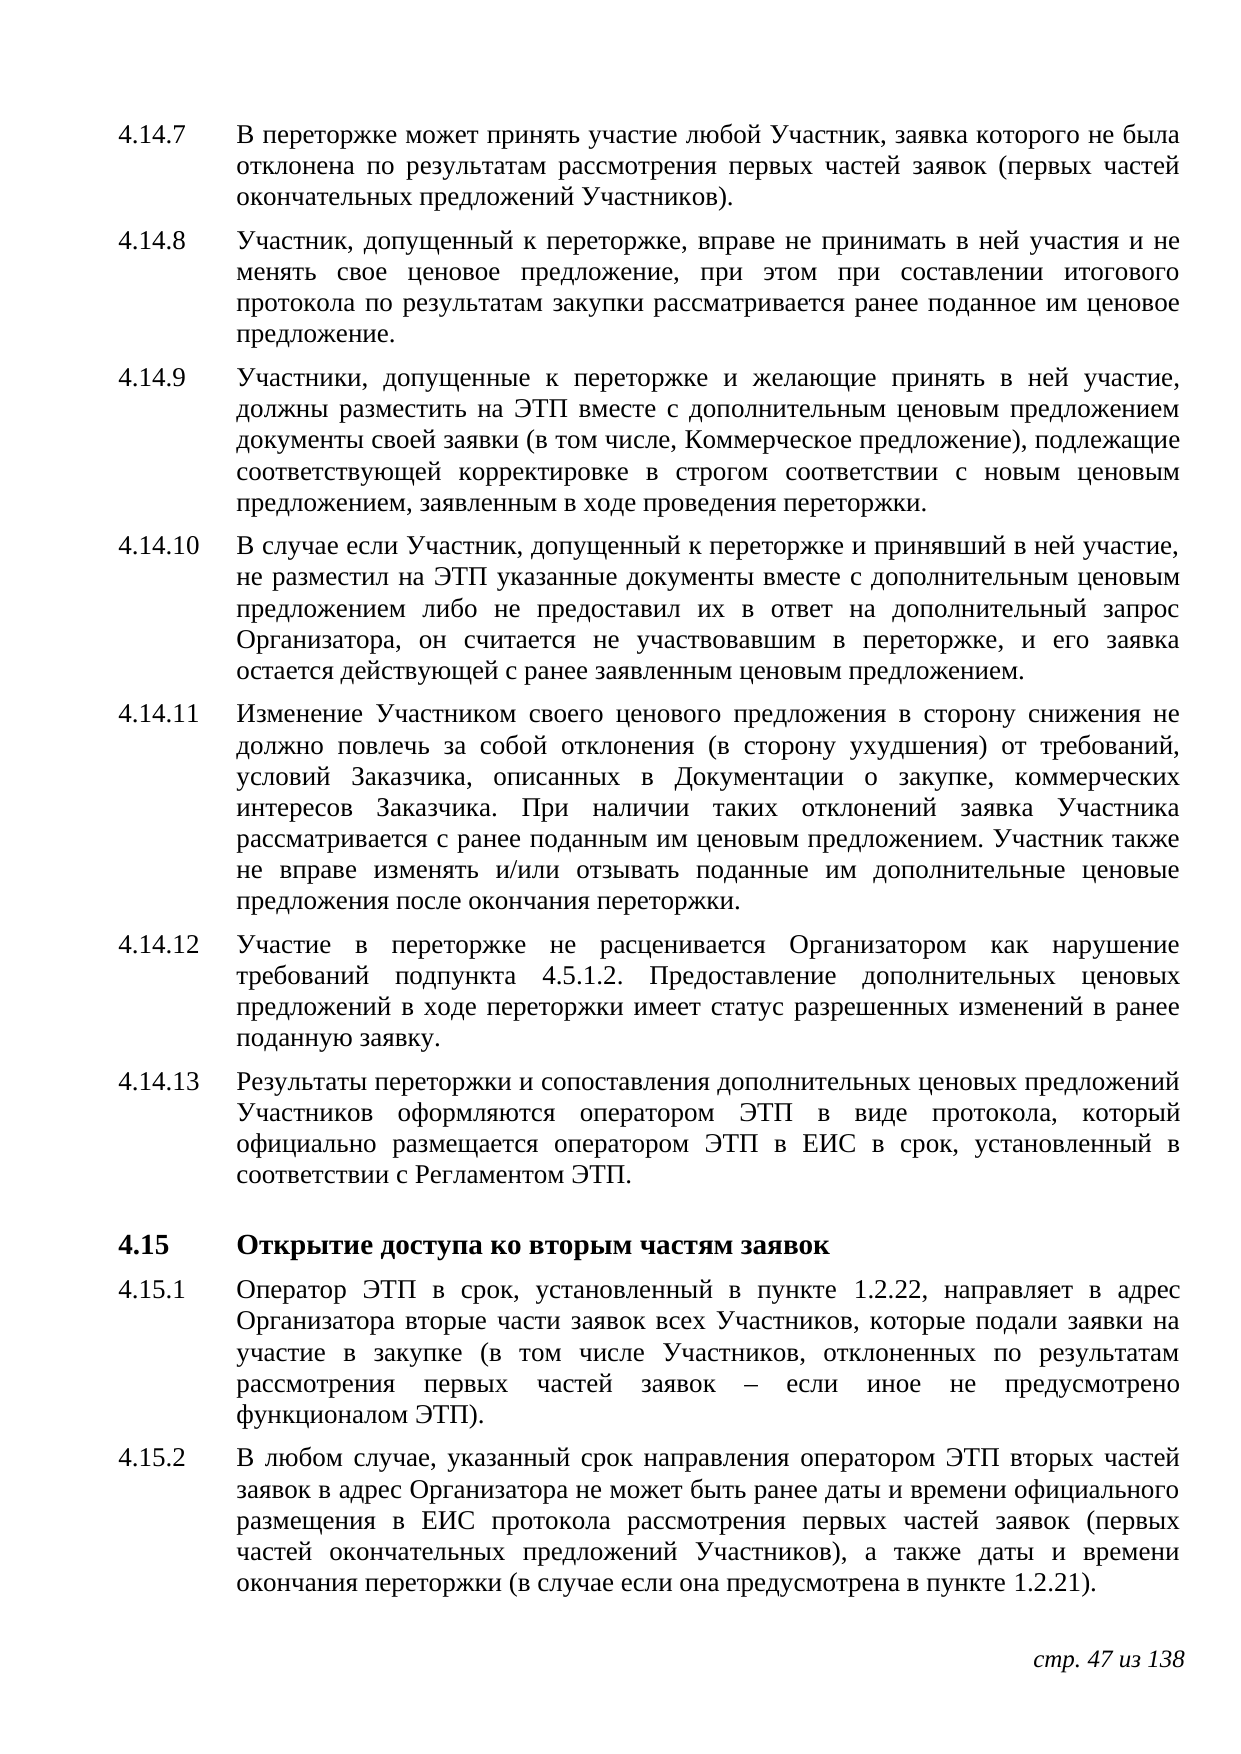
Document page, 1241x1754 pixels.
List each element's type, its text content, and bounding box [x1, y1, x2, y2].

text Изменение Участником своего ценового предложения в сторону снижения не должно повлечь за собой отклонения (в сторону ухудшения) от требований, условий Заказчика, описанных в Документации о закупке, коммерческих интересов Заказчика. При наличии таких отклонений заявка Участника рассматривается с ранее поданным им ценовым предложением. Участник также не вправе изменять и/или отзывать поданные им дополнительные ценовые предложения после окончания переторжки. [118, 698, 1181, 916]
text Результаты переторжки и сопоставления дополнительных ценовых предложений Участников оформляются оператором ЭТП в виде протокола, который официально размещается оператором ЭТП в ЕИС в срок, установленный в соответствии с Регламентом ЭТП. [118, 1065, 1181, 1190]
text Оператор ЭТП в срок, установленный в пункте 1.2.22, направляет в адрес Организатора вторые части заявок всех Участников, которые подали заявки на участие в закупке (в том числе Участников, отклоненных по результатам рассмотрения первых частей заявок – если иное не предусмотрено функционалом ЭТП). [118, 1273, 1181, 1429]
text В переторжке может принять участие любой Участник, заявка которого не была отклонена по результатам рассмотрения первых частей заявок (первых частей окончательных предложений Участников). [118, 118, 1181, 212]
text Участник, допущенный к переторжке, вправе не принимать в ней участия и не менять свое ценовое предложение, при этом при составлении итогового протокола по результатам закупки рассматривается ранее поданное им ценовое предложение. [118, 224, 1181, 349]
subtitle Открытие доступа ко вторым частям заявок [118, 1227, 1181, 1261]
text Участие в переторжке не расценивается Организатором как нарушение требований подпункта 4.5.1.2. Предоставление дополнительных ценовых предложений в ходе переторжки имеет статус разрешенных изменений в ранее поданную заявку. [118, 928, 1181, 1053]
text В случае если Участник, допущенный к переторжке и принявший в ней участие, не разместил на ЭТП указанные документы вместе с дополнительным ценовым предложением либо не предоставил их в ответ на дополнительный запрос Организатора, он считается не участвовавшим в переторжке, и его заявка остается действующей с ранее заявленным ценовым предложением. [118, 529, 1181, 685]
text В любом случае, указанный срок направления оператором ЭТП вторых частей заявок в адрес Организатора не может быть ранее даты и времени официального размещения в ЕИС протокола рассмотрения первых частей заявок (первых частей окончательных предложений Участников), а также даты и времени окончания переторжки (в случае если она предусмотрена в пункте 1.2.21). [118, 1442, 1181, 1597]
text Участники, допущенные к переторжке и желающие принять в ней участие, должны разместить на ЭТП вместе с дополнительным ценовым предложением документы своей заявки (в том числе, Коммерческое предложение), подлежащие соответствующей корректировке в строгом соответствии с новым ценовым предложением, заявленным в ходе проведения переторжки. [118, 361, 1181, 517]
